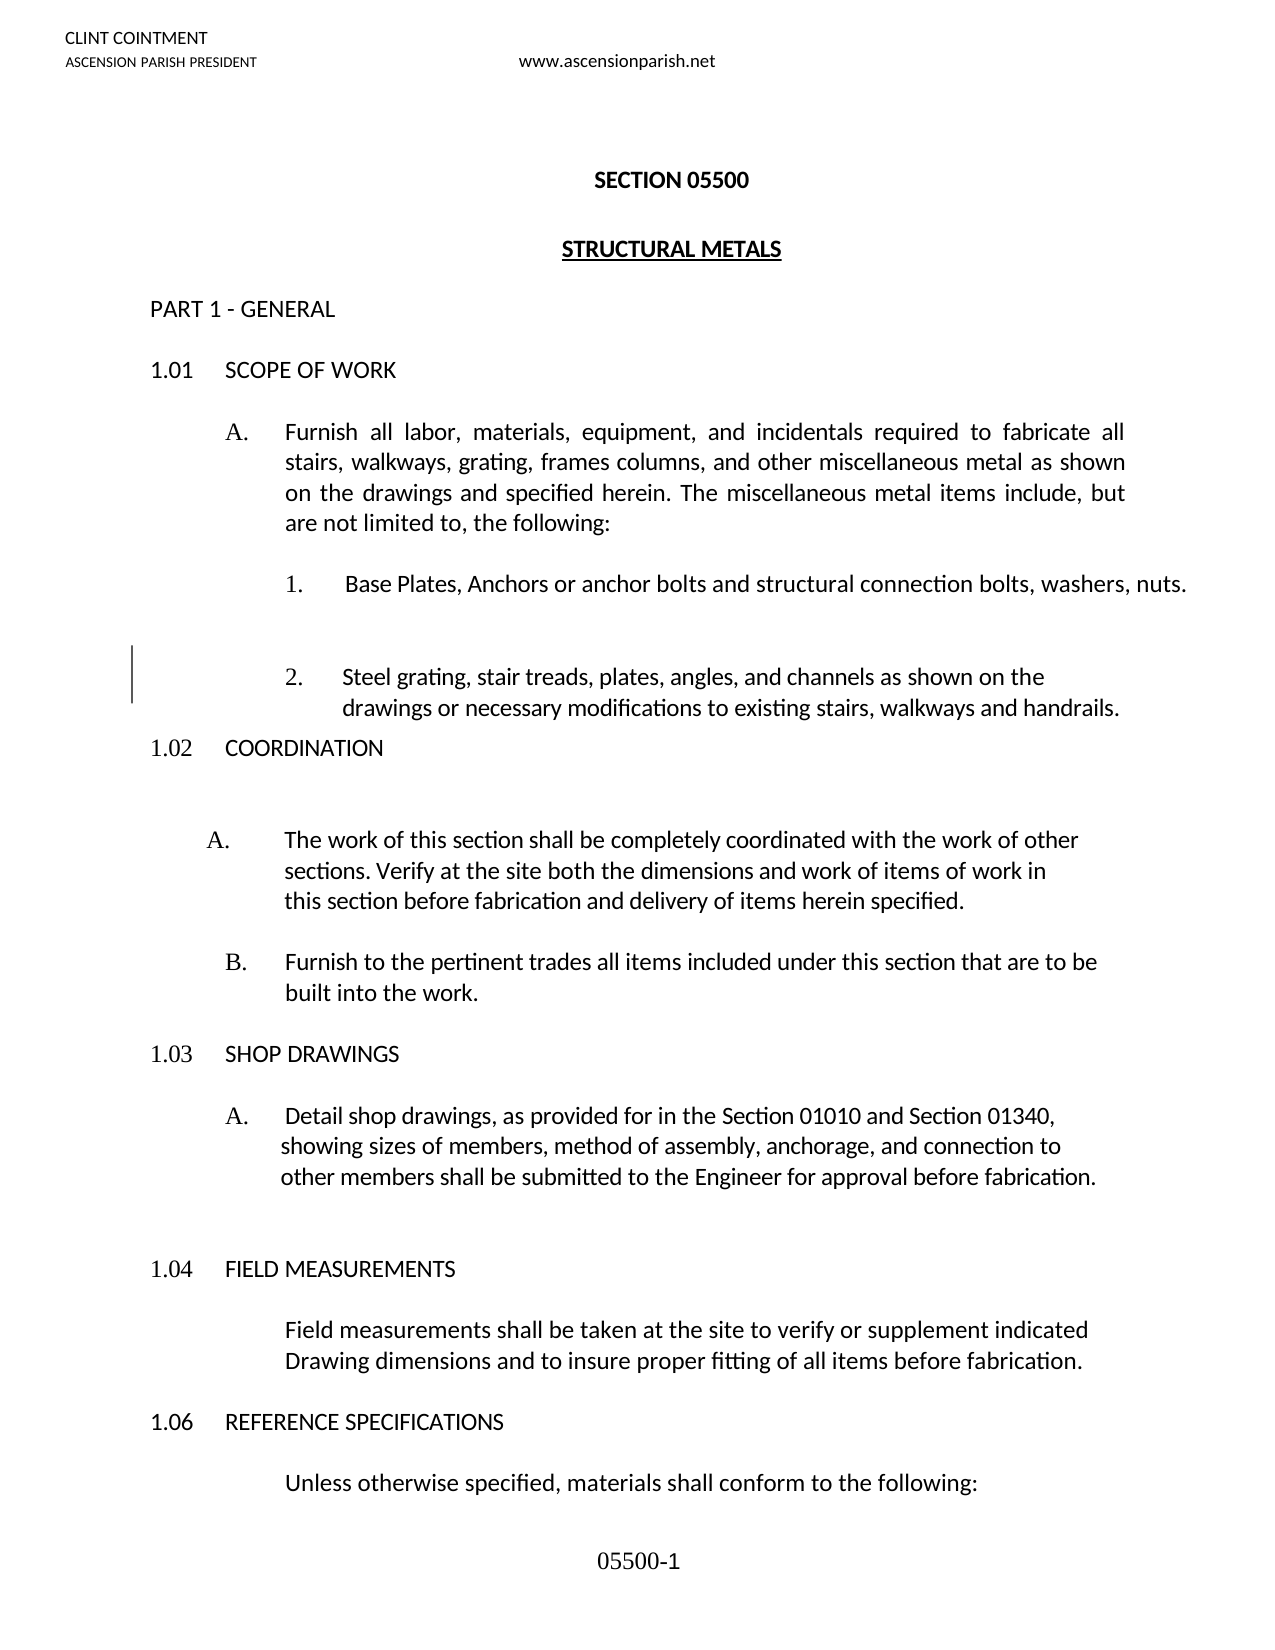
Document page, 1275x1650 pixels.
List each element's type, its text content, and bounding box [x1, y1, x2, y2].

subtitle FIELD MEASUREMENTS [150, 1253, 1210, 1283]
list COORDINATION [150, 732, 1210, 762]
list Furnish to the pertinent trades all items included under this section that are to be built into the work. [225, 946, 1125, 1007]
subtitle STRUCTURAL METALS [137, 233, 1206, 264]
list Detail shop drawings, as provided for in the Section 01010 and Section 01340, showing sizes of members, method of assembly, anchorage, and connection to other members shall be submitted to the Engineer for approval before fabrication. [225, 1100, 1100, 1191]
subtitle 1.01 SCOPE OF WORK [150, 354, 1210, 385]
subtitle The work of this section shall be completely coordinated with the work of other sections. Verify at the site both the dimensions and work of items of work in this section before fabrication and delivery of items herein specified. [206, 824, 1087, 916]
text PART 1 - GENERAL [150, 294, 1210, 323]
subtitle Base Plates, Anchors or anchor bolts and structural connection bolts, washers, nuts. [285, 568, 1210, 599]
subtitle SHOP DRAWINGS [150, 1038, 1210, 1069]
text Unless otherwise specified, materials shall conform to the following: [285, 1468, 1210, 1498]
list Furnish all labor, materials, equipment, and incidentals required to fabricate all stairs, walkways, grating, frames columns, and other miscellaneous metal as shown on the drawings and specified herein. The miscellaneous metal items include, but are not limited to, the following: [225, 416, 1126, 538]
list Steel grating, stair treads, plates, angles, and channels as shown on the drawings or necessary modifications to existing stairs, walkways and handrails. [285, 662, 1126, 723]
subtitle 1.06 REFERENCE SPECIFICATIONS [150, 1406, 1210, 1437]
subtitle SECTION 05500 [137, 164, 1206, 195]
text Field measurements shall be taken at the site to verify or supplement indicated Drawing dimensions and to insure proper fitting of all items before fabrication. [285, 1314, 1127, 1375]
